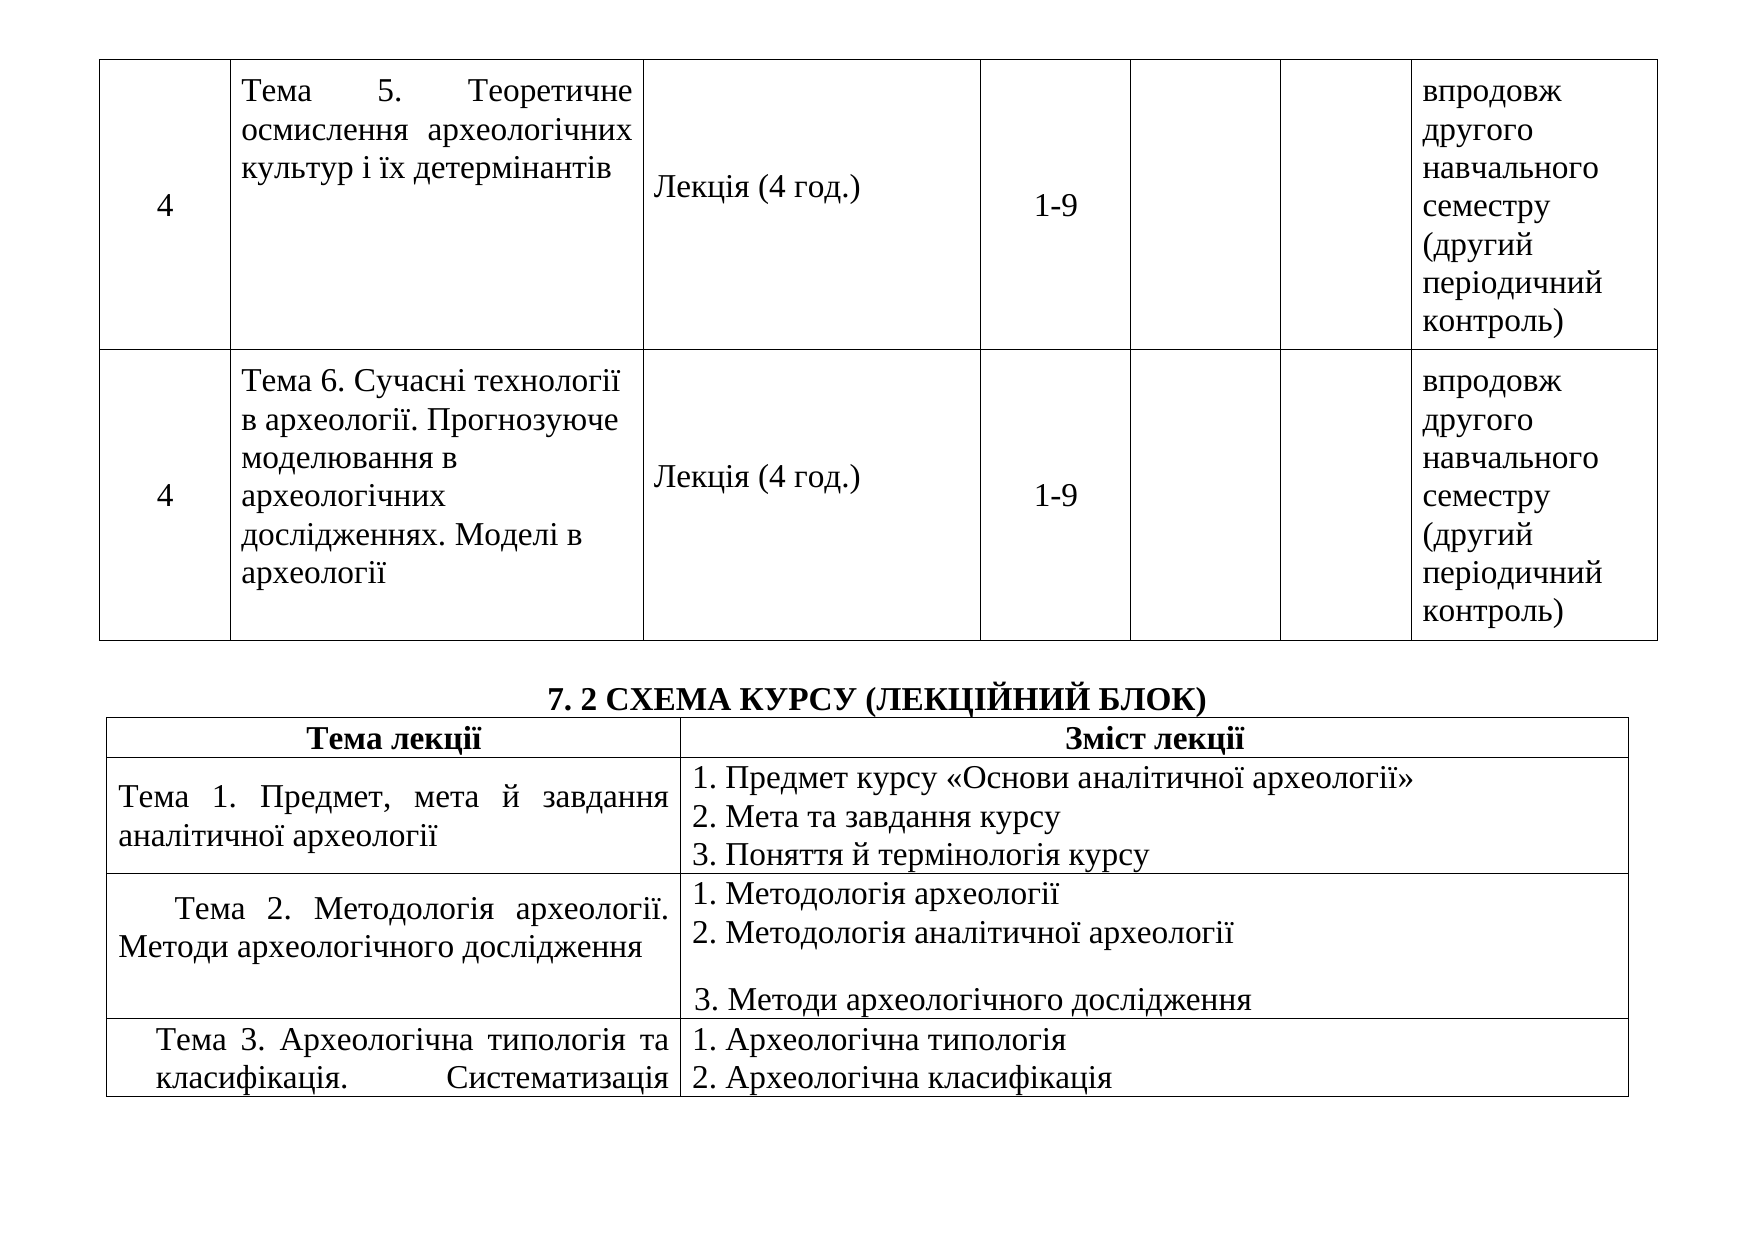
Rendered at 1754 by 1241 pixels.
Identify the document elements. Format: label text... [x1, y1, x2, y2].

table_cell Тема 6. Сучасні технології в археології. Прогнозуюче моделювання в археологічних дослідженнях. Моделі в археології [231, 350, 643, 639]
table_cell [681, 1019, 1628, 1096]
table_cell [1281, 350, 1411, 639]
table_cell [1281, 60, 1411, 349]
table_header Зміст лекції [681, 718, 1628, 757]
table_cell 1-9 [981, 350, 1130, 639]
table_cell Тема 2. Методологія археології. Методи археологічного дослідження [107, 874, 680, 1018]
table_cell 4 [100, 350, 230, 639]
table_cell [107, 1019, 680, 1096]
table_cell 4 [100, 60, 230, 349]
table_cell Тема 5. Теоретичне осмислення археологічних культур і їх детермінантів [231, 60, 643, 349]
table_cell [1131, 60, 1280, 349]
table_cell Лекція (4 год.) [644, 60, 980, 349]
table_cell 1. Предмет курсу «Основи аналітичної археології» 2. Мета та завдання курсу 3. Поняття й термінологія курсу [681, 758, 1628, 873]
table_cell впродовж другого навчального семестру (другий періодичний контроль) [1412, 350, 1657, 639]
table_cell 1. Методологія археології 2. Методологія аналітичної археології 3. Методи археологічного дослідження [681, 874, 1628, 1018]
table_cell 1-9 [981, 60, 1130, 349]
table_cell [1131, 350, 1280, 639]
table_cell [1412, 60, 1657, 349]
table_header Тема лекції [107, 718, 680, 757]
table_cell Лекція (4 год.) [644, 350, 980, 639]
table_cell Тема 1. Предмет, мета й завдання аналітичної археології [107, 758, 680, 873]
text 7. 2 Схема курсу (лекційний блок) [118, 679, 1636, 717]
